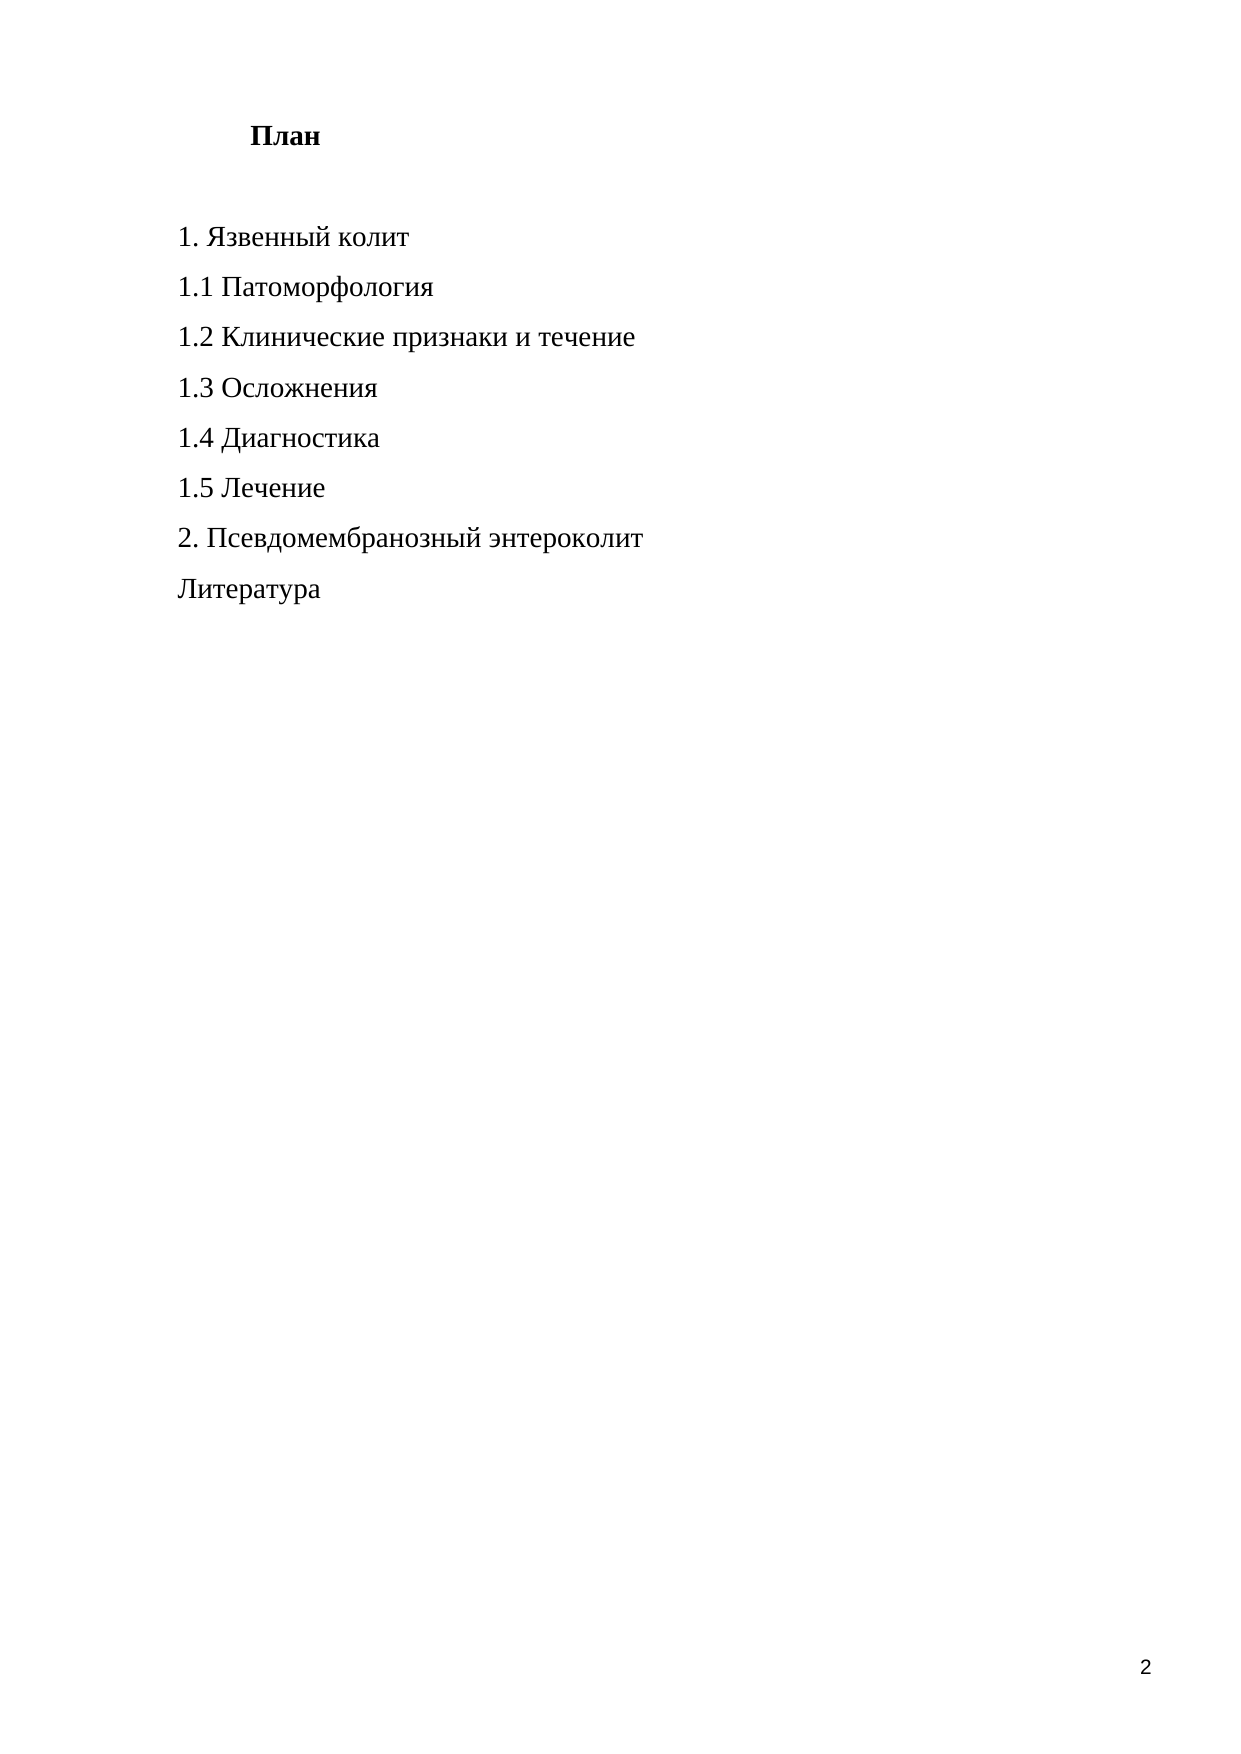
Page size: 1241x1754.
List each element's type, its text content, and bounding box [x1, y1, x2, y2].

text 1.4 Диагностика [177, 420, 1152, 453]
text План [177, 118, 1152, 152]
text 1. Язвенный колит [177, 219, 1152, 252]
text 1.5 Лечение [177, 470, 1152, 504]
text 1.2 Клинические признаки и течение [177, 319, 1152, 353]
text 2. Псевдомембранозный энтероколит [177, 521, 1152, 554]
text Литература [177, 571, 1152, 604]
text 1.1 Патоморфология [177, 269, 1152, 303]
text 1.3 Осложнения [177, 370, 1152, 403]
